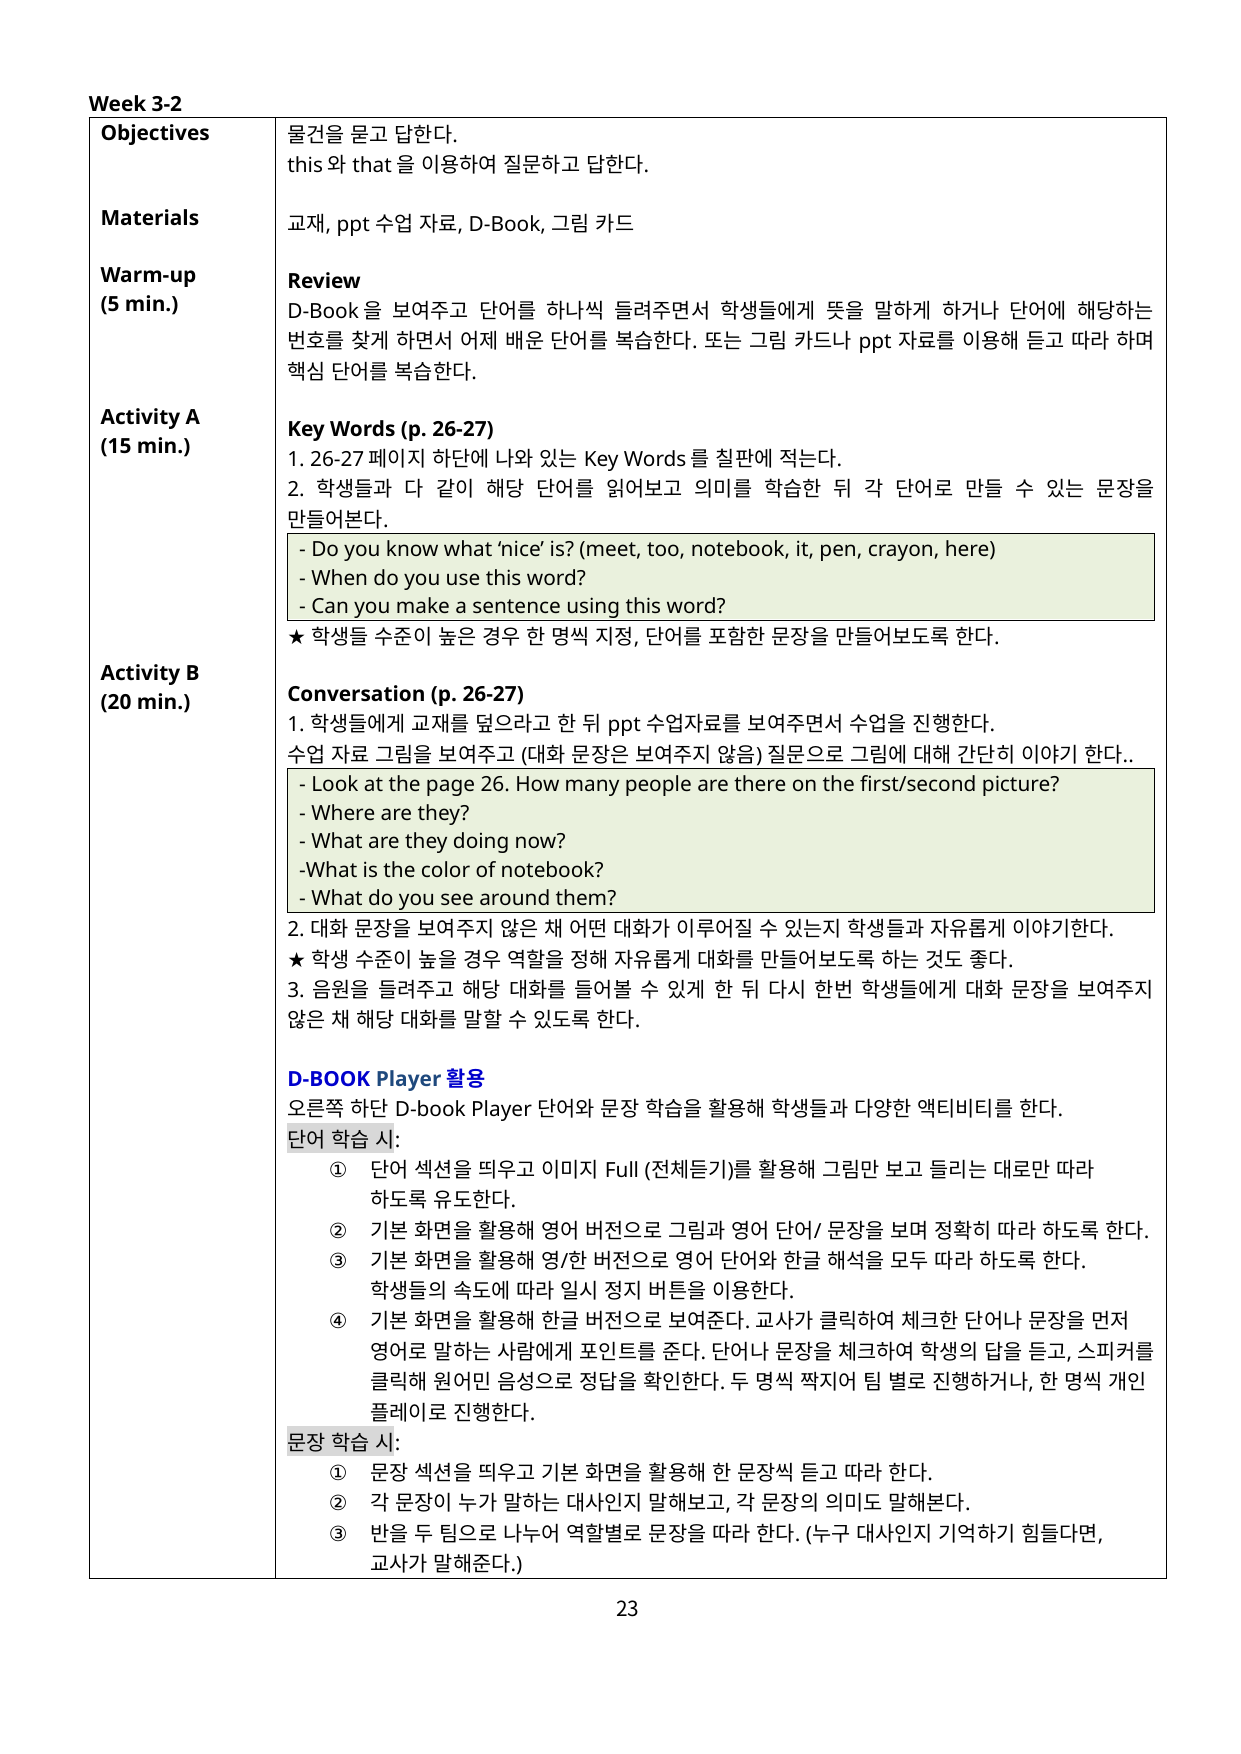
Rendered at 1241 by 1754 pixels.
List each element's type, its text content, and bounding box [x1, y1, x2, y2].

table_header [90, 118, 275, 1578]
text Week 3-2 [89, 89, 1167, 117]
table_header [276, 118, 1166, 1578]
